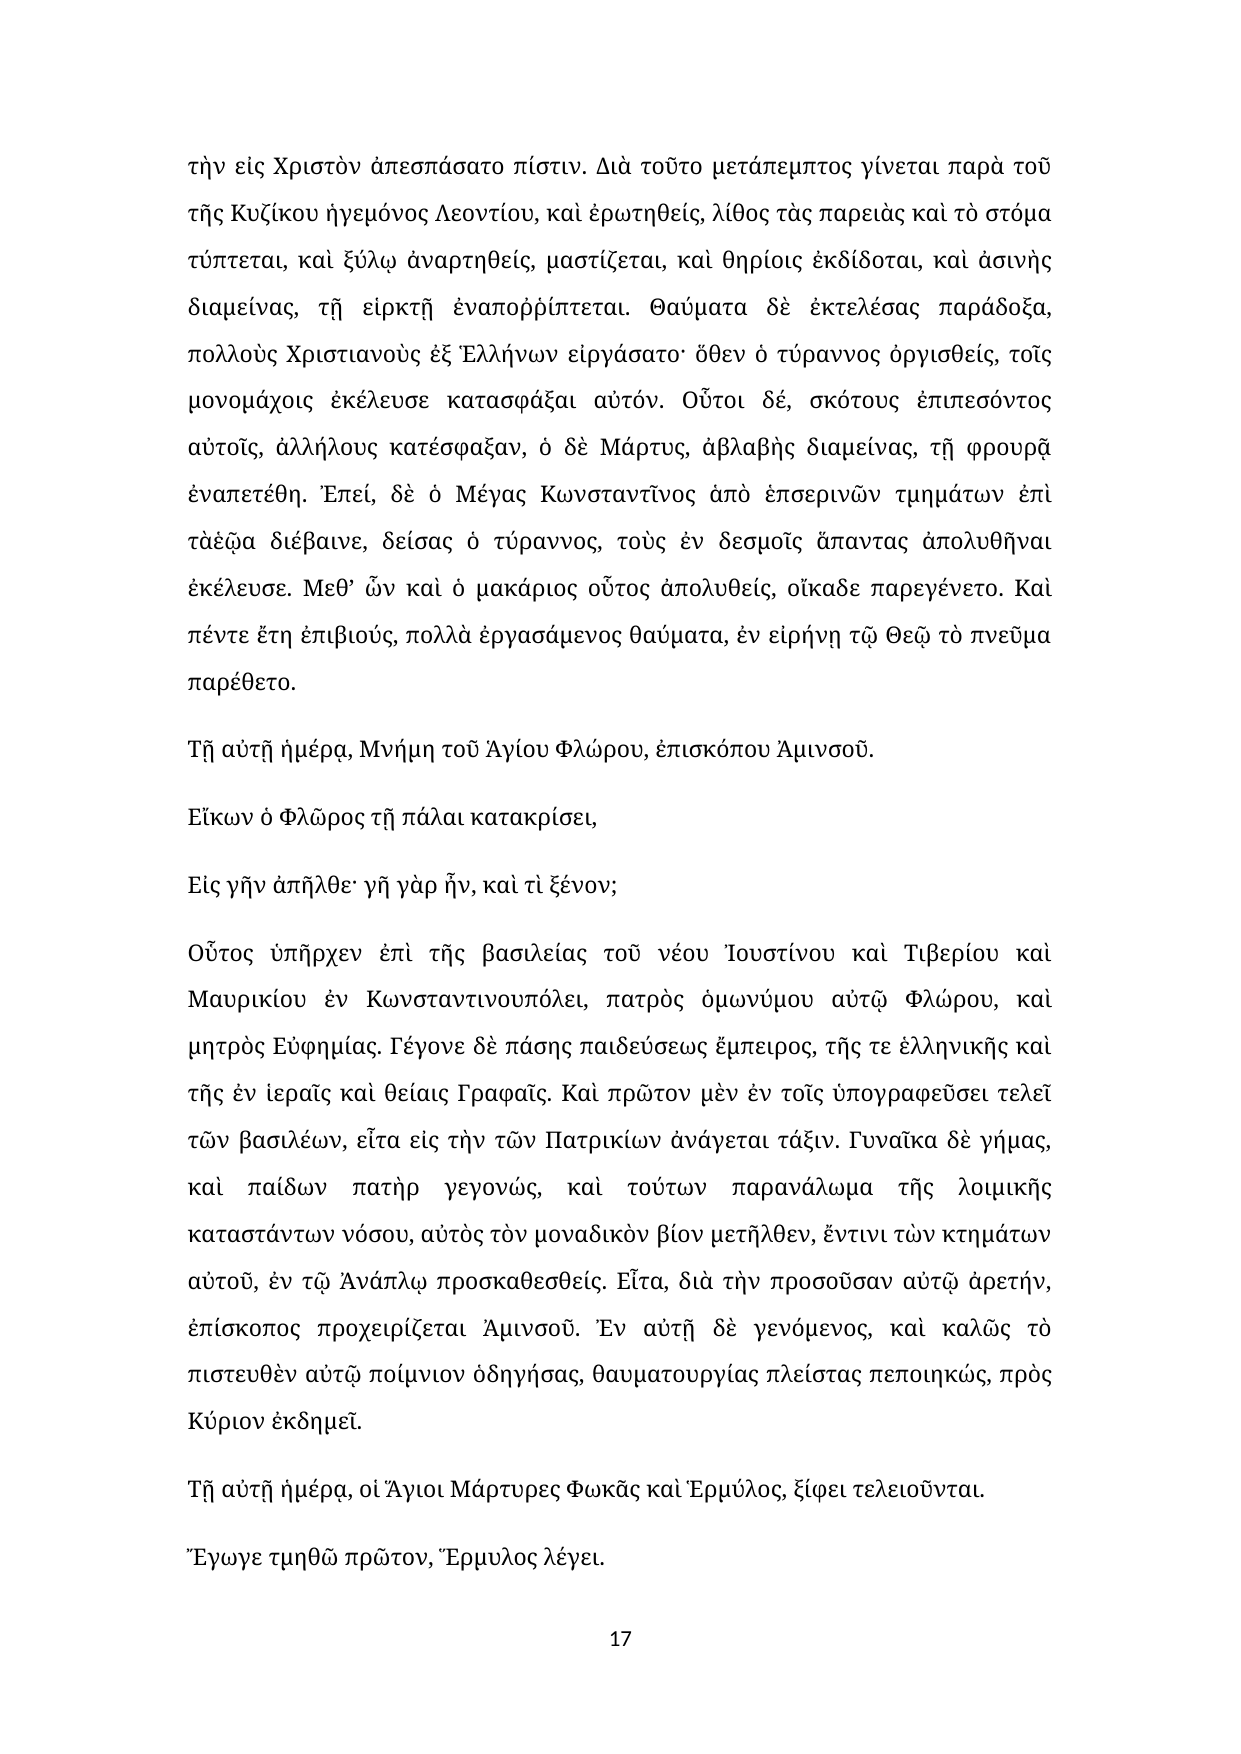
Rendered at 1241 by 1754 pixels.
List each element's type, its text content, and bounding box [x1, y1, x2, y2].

text Ἔγωγε τμηθῶ πρῶτον, Ἕρμυλος λέγει. [187, 1541, 1053, 1572]
text Τῇ αὐτῇ ἡμέρᾳ, Μνήμη τοῦ Ἁγίου Φλώρου, ἐπισκόπου Ἀμινσοῦ. [187, 733, 1053, 764]
text Εἴκων ὁ Φλῶρος τῇ πάλαι κατακρίσει, [187, 801, 1053, 832]
text Εἰς γῆν ἀπῆλθε· γῆ γὰρ ἦν, καὶ τὶ ξένον; [187, 869, 1053, 900]
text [187, 150, 1053, 697]
text Τῇ αὐτῇ ἡμέρᾳ, οἱ Ἅγιοι Μάρτυρες Φωκᾶς καὶ Ἑρμύλος, ξίφει τελειοῦνται. [187, 1473, 1053, 1504]
text Οὗτος ὑπῆρχεν ἐπὶ τῆς βασιλείας τοῦ νέου Ἰουστίνου καὶ Τιβερίου καὶ Μαυρικίου ἐν Κωνσταντινουπόλει, πατρὸς ὁμωνύμου αὐτῷ Φλώρου, καὶ μητρὸς Εὐφημίας. Γέγονε δὲ πάσης παιδεύσεως ἔμπειρος, τῆς τε ἑλληνικῆς καὶ τῆς ἐν ἱεραῖς καὶ θείαις Γραφαῖς. Καὶ πρῶτον μὲν ἐν τοῖς ὑπογραφεῦσει τελεῖ τῶν βασιλέων, εἶτα εἰς τὴν τῶν Πατρικίων ἀνάγεται τάξιν. Γυναῖκα δὲ γήμας, καὶ παίδων πατὴρ γεγονώς, καὶ τούτων παρανάλωμα τῆς λοιμικῆς καταστάντων νόσου, αὐτὸς τὸν μοναδικὸν βίον μετῆλθεν, ἔντινι τὼν κτημάτων αὐτοῦ, ἐν τῷ Ἀνάπλῳ προσκαθεσθείς. Εἶτα, διὰ τὴν προσοῦσαν αὐτῷ ἀρετήν, ἐπίσκοπος προχειρίζεται Ἀμινσοῦ. Ἐν αὐτῇ δὲ γενόμενος, καὶ καλῶς τὸ πιστευθὲν αὐτῷ ποίμνιον ὁδηγήσας, θαυματουργίας πλείστας πεποιηκώς, πρὸς Κύριον ἐκδημεῖ. [187, 936, 1053, 1436]
